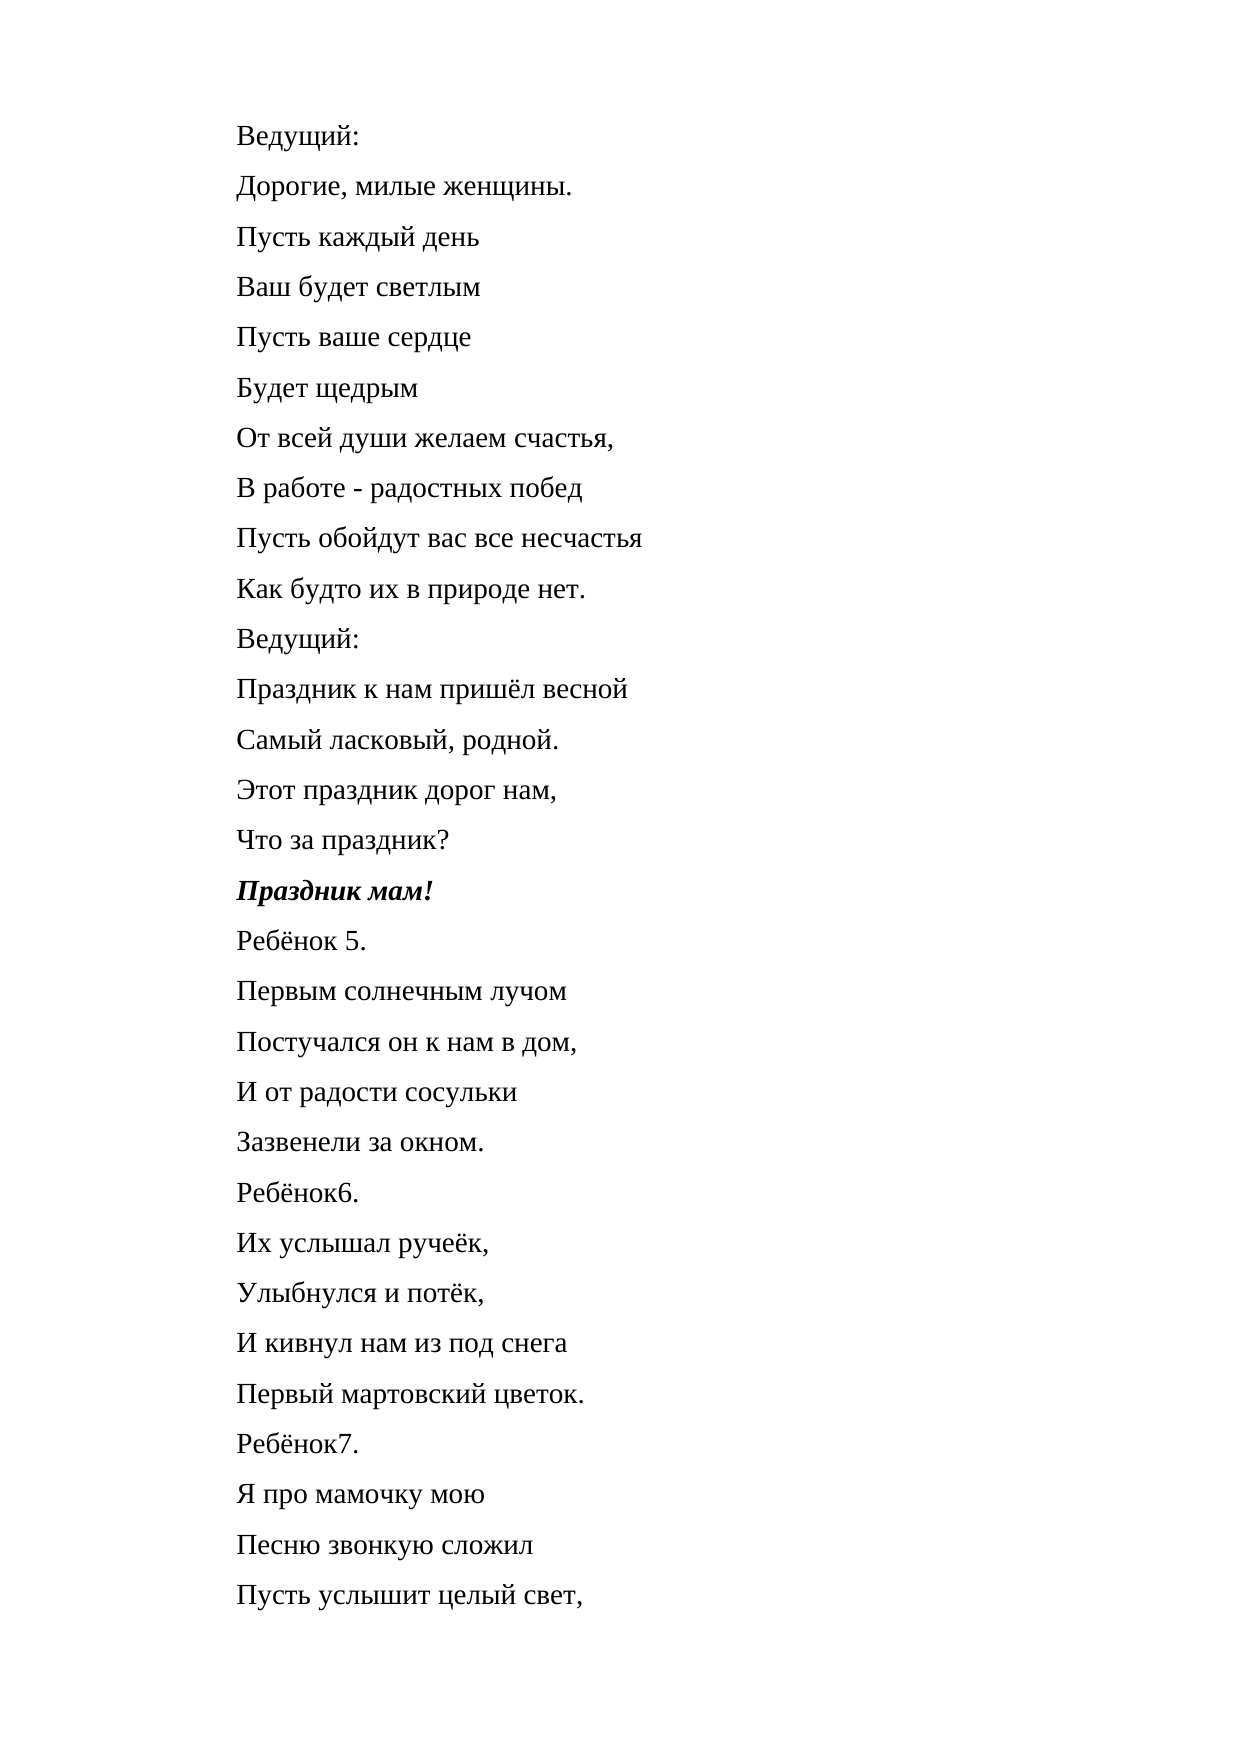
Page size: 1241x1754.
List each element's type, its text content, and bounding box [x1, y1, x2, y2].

text Песню звонкую сложил [177, 1527, 1152, 1560]
text В работе - радостных побед [177, 470, 1152, 504]
text Пусть услышит целый свет, [177, 1577, 1152, 1611]
text Пусть обойдут вас все несчастья [177, 521, 1152, 554]
text Зазвенели за окном. [177, 1124, 1152, 1158]
text Ведущий: [177, 118, 1152, 152]
text Праздник к нам пришёл весной [177, 672, 1152, 705]
text Праздник мам! [177, 873, 1152, 906]
text Будет щедрым [177, 370, 1152, 403]
text Ребёнок 5. [177, 923, 1152, 957]
text Ребёнок7. [177, 1426, 1152, 1460]
text Дорогие, милые женщины. [177, 168, 1152, 202]
text Как будто их в природе нет. [177, 571, 1152, 604]
text Ведущий: [177, 621, 1152, 655]
text Я про мамочку мою [177, 1477, 1152, 1510]
text Их услышал ручеёк, [177, 1225, 1152, 1258]
text Что за праздник? [177, 822, 1152, 856]
text Первым солнечным лучом [177, 973, 1152, 1007]
text Пусть ваше сердце [177, 319, 1152, 353]
text Ребёнок6. [177, 1175, 1152, 1208]
text Ваш будет светлым [177, 269, 1152, 303]
text И кивнул нам из под снега [177, 1326, 1152, 1359]
text Улыбнулся и потёк, [177, 1275, 1152, 1309]
text Постучался он к нам в дом, [177, 1024, 1152, 1057]
text Этот праздник дорог нам, [177, 772, 1152, 806]
text Самый ласковый, родной. [177, 722, 1152, 755]
text От всей души желаем счастья, [177, 420, 1152, 453]
text Первый мартовский цветок. [177, 1376, 1152, 1409]
text И от радости сосульки [177, 1074, 1152, 1108]
text Пусть каждый день [177, 219, 1152, 252]
